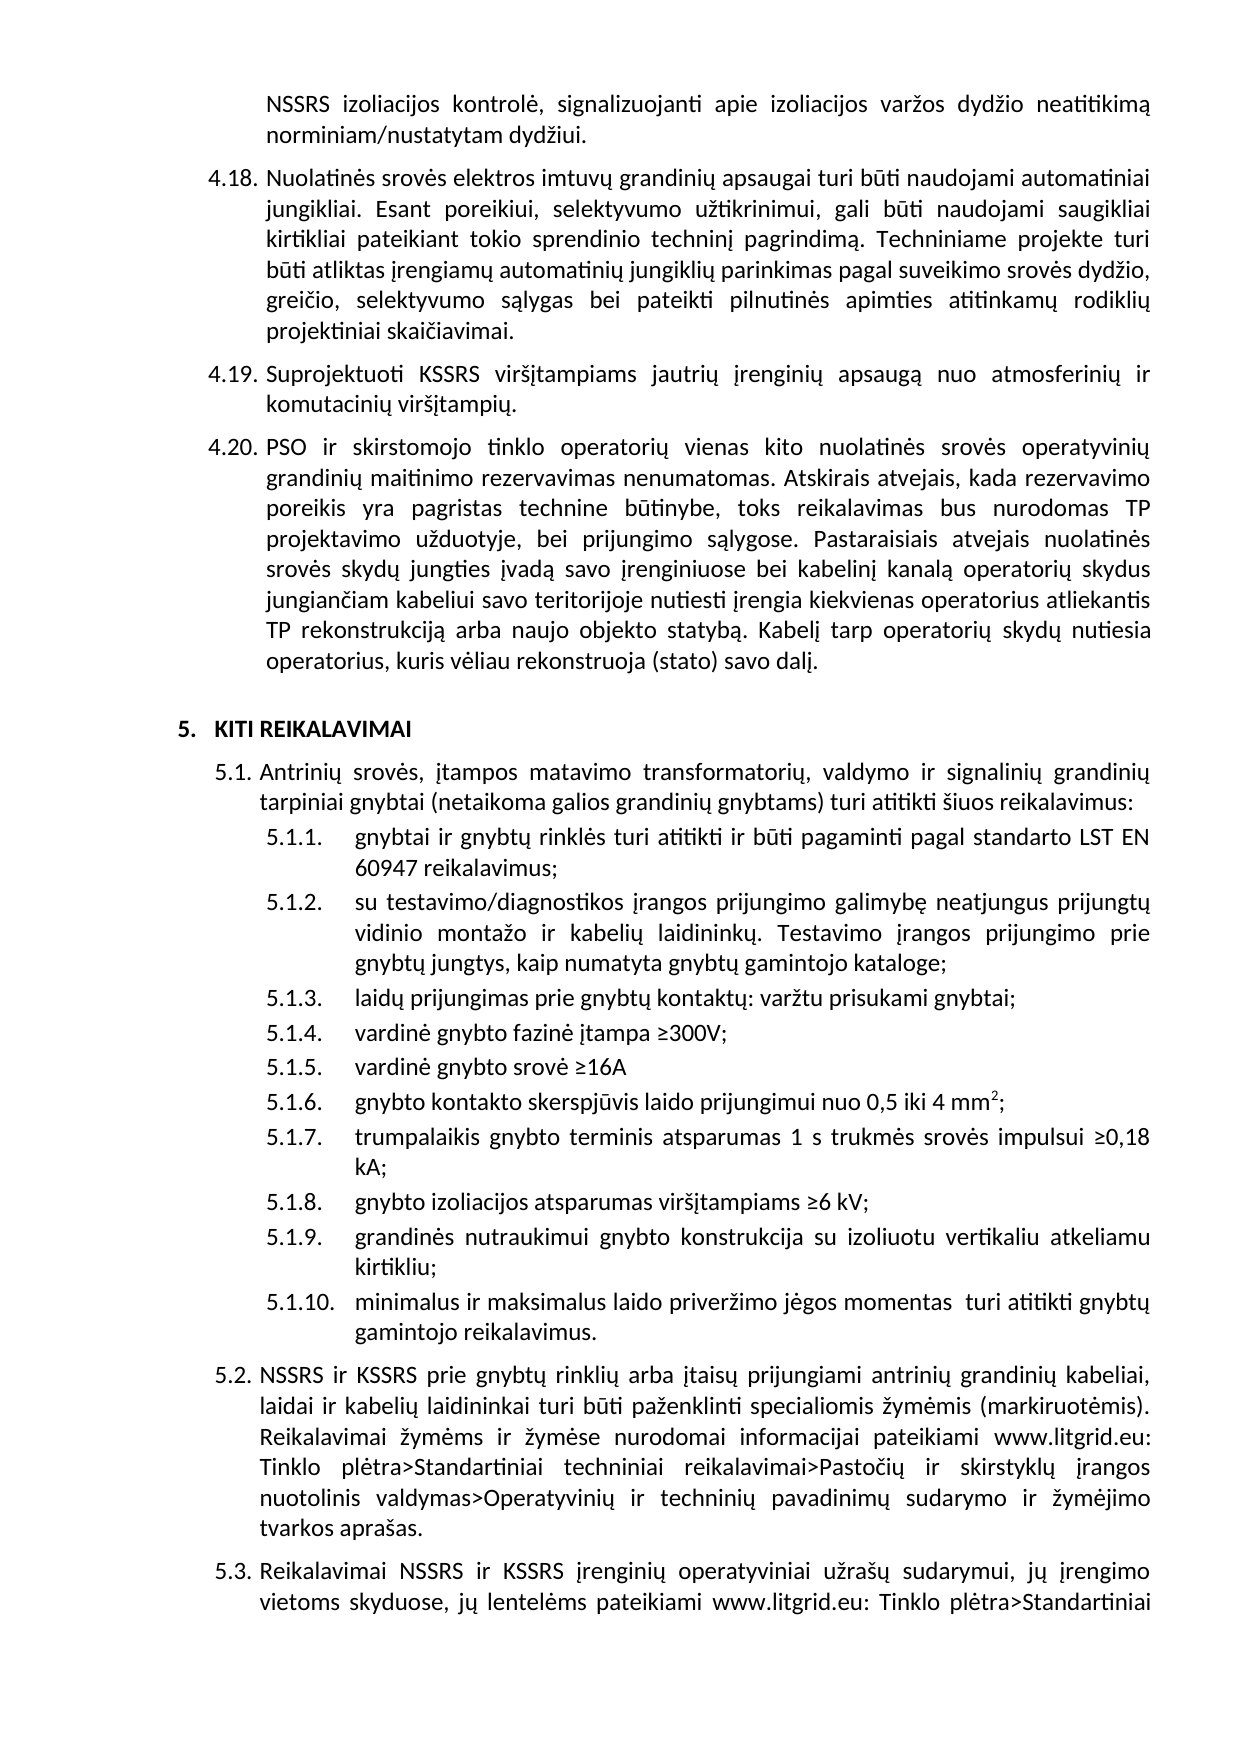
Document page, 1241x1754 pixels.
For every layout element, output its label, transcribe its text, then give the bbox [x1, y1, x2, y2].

list vardinė gnybto fazinė įtampa ≥300V; [266, 1017, 1152, 1047]
list su testavimo/diagnostikos įrangos prijungimo galimybę neatjungus prijungtų vidinio montažo ir kabelių laidininkų. Testavimo įrangos prijungimo prie gnybtų jungtys, kaip numatyta gnybtų gamintojo kataloge; [266, 886, 1152, 978]
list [214, 1555, 1152, 1616]
list NSSRS ir KSSRS prie gnybtų rinklių arba įtaisų prijungiami antrinių grandinių kabeliai, laidai ir kabelių laidininkai turi būti paženklinti specialiomis žymėmis (markiruotėmis). Reikalavimai žymėms ir žymėse nurodomai informacijai pateikiami www.litgrid.eu: Tinklo plėtra>Standartiniai techniniai reikalavimai>Pastočių ir skirstyklų įrangos nuotolinis valdymas>Operatyvinių ir techninių pavadinimų sudarymo ir žymėjimo tvarkos aprašas. [214, 1359, 1152, 1543]
list KITI REIKALAVIMAI [177, 713, 1152, 743]
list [208, 89, 1152, 150]
list trumpalaikis gnybto terminis atsparumas 1 s trukmės srovės impulsui ≥0,18 kA; [266, 1121, 1152, 1182]
list gnybtai ir gnybtų rinklės turi atitikti ir būti pagaminti pagal standarto LST EN 60947 reikalavimus; [266, 821, 1152, 882]
list Suprojektuoti KSSRS viršįtampiams jautrių įrenginių apsaugą nuo atmosferinių ir komutacinių viršįtampių. [208, 358, 1152, 419]
list gnybto kontakto skerspjūvis laido prijungimui nuo 0,5 iki 4 mm2; [266, 1086, 1152, 1117]
list Nuolatinės srovės elektros imtuvų grandinių apsaugai turi būti naudojami automatiniai jungikliai. Esant poreikiui, selektyvumo užtikrinimui, gali būti naudojami saugikliai kirtikliai pateikiant tokio sprendinio techninį pagrindimą. Techniniame projekte turi būti atliktas įrengiamų automatinių jungiklių parinkimas pagal suveikimo srovės dydžio, greičio, selektyvumo sąlygas bei pateikti pilnutinės apimties atitinkamų rodiklių projektiniai skaičiavimai. [208, 162, 1152, 345]
list Antrinių srovės, įtampos matavimo transformatorių, valdymo ir signalinių grandinių tarpiniai gnybtai (netaikoma galios grandinių gnybtams) turi atitikti šiuos reikalavimus: [214, 756, 1152, 817]
list minimalus ir maksimalus laido priveržimo jėgos momentas turi atitikti gnybtų gamintojo reikalavimus. [266, 1286, 1152, 1347]
list gnybto izoliacijos atsparumas viršįtampiams ≥6 kV; [266, 1186, 1152, 1217]
list PSO ir skirstomojo tinklo operatorių vienas kito nuolatinės srovės operatyvinių grandinių maitinimo rezervavimas nenumatomas. Atskirais atvejais, kada rezervavimo poreikis yra pagristas technine būtinybe, toks reikalavimas bus nurodomas TP projektavimo užduotyje, bei prijungimo sąlygose. Pastaraisiais atvejais nuolatinės srovės skydų jungties įvadą savo įrenginiuose bei kabelinį kanalą operatorių skydus jungiančiam kabeliui savo teritorijoje nutiesti įrengia kiekvienas operatorius atliekantis TP rekonstrukciją arba naujo objekto statybą. Kabelį tarp operatorių skydų nutiesia operatorius, kuris vėliau rekonstruoja (stato) savo dalį. [208, 431, 1152, 676]
list grandinės nutraukimui gnybto konstrukcija su izoliuotu vertikaliu atkeliamu kirtikliu; [266, 1221, 1152, 1282]
list vardinė gnybto srovė ≥16A [266, 1052, 1152, 1082]
list laidų prijungimas prie gnybtų kontaktų: varžtu prisukami gnybtai; [266, 982, 1152, 1013]
